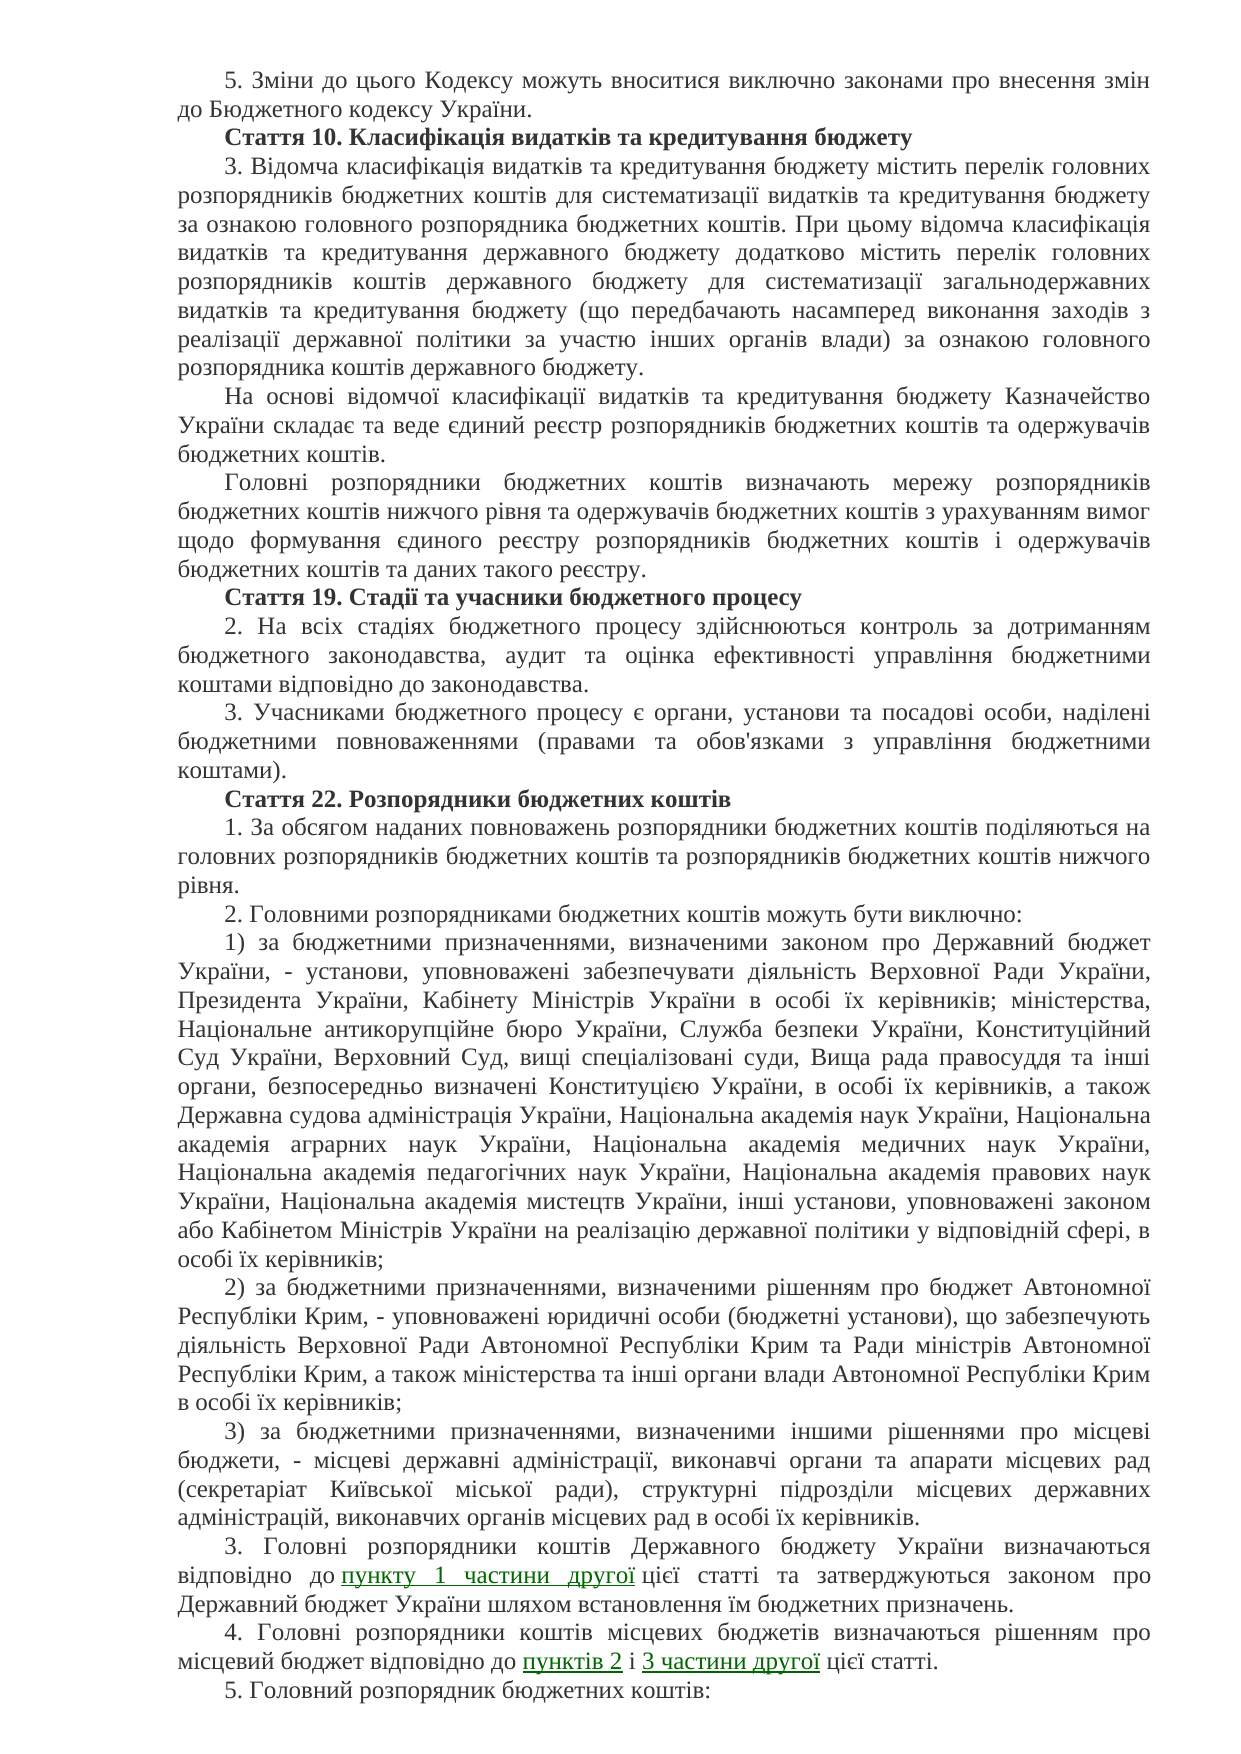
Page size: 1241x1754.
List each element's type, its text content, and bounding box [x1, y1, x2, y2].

text 4. Головні розпорядники коштів місцевих бюджетів визначаються рішенням про місцевий бюджет відповідно до пунктів 2 і 3 частини другої цієї статті. [177, 1617, 1152, 1675]
text 3. Відомча класифікація видатків та кредитування бюджету містить перелік головних розпорядників бюджетних коштів для систематизації видатків та кредитування бюджету за ознакою головного розпорядника бюджетних коштів. При цьому відомча класифікація видатків та кредитування державного бюджету додатково містить перелік головних розпорядників коштів державного бюджету для систематизації загальнодержавних видатків та кредитування бюджету (що передбачають насамперед виконання заходів з реалізації державної політики за участю інших органів влади) за ознакою головного розпорядника коштів державного бюджету. [177, 151, 1152, 381]
text 5. Головний розпорядник бюджетних коштів: [177, 1675, 1152, 1704]
text 3) за бюджетними призначеннями, визначеними іншими рішеннями про місцеві бюджети, - місцеві державні адміністрації, виконавчі органи та апарати місцевих рад (секретаріат Київської міської ради), структурні підрозділи місцевих державних адміністрацій, виконавчих органів місцевих рад в особі їх керівників. [177, 1416, 1152, 1531]
text Стаття 19. Стадії та учасники бюджетного процесу [177, 582, 1152, 611]
text Стаття 10. Класифікація видатків та кредитування бюджету [177, 122, 1152, 151]
text 2) за бюджетними призначеннями, визначеними рішенням про бюджет Автономної Республіки Крим, - уповноважені юридичні особи (бюджетні установи), що забезпечують діяльність Верховної Ради Автономної Республіки Крим та Ради міністрів Автономної Республіки Крим, а також міністерства та інші органи влади Автономної Республіки Крим в особі їх керівників; [177, 1272, 1152, 1416]
text 1. За обсягом наданих повноважень розпорядники бюджетних коштів поділяються на головних розпорядників бюджетних коштів та розпорядників бюджетних коштів нижчого рівня. [177, 812, 1152, 899]
text 3. Учасниками бюджетного процесу є органи, установи та посадові особи, наділені бюджетними повноваженнями (правами та обов'язками з управління бюджетними коштами). [177, 697, 1152, 784]
text Головні розпорядники бюджетних коштів визначають мережу розпорядників бюджетних коштів нижчого рівня та одержувачів бюджетних коштів з урахуванням вимог щодо формування єдиного реєстру розпорядників бюджетних коштів і одержувачів бюджетних коштів та даних такого реєстру. [177, 467, 1152, 582]
text На основі відомчої класифікації видатків та кредитування бюджету Казначейство України складає та веде єдиний реєстр розпорядників бюджетних коштів та одержувачів бюджетних коштів. [177, 381, 1152, 467]
text 2. Головними розпорядниками бюджетних коштів можуть бути виключно: [177, 899, 1152, 927]
text 1) за бюджетними призначеннями, визначеними законом про Державний бюджет України, - установи, уповноважені забезпечувати діяльність Верховної Ради України, Президента України, Кабінету Міністрів України в особі їх керівників; міністерства, Національне антикорупційне бюро України, Служба безпеки України, Конституційний Суд України, Верховний Суд, вищі спеціалізовані суди, Вища рада правосуддя та інші органи, безпосередньо визначені Конституцією України, в особі їх керівників, а також Державна судова адміністрація України, Національна академія наук України, Національна академія аграрних наук України, Національна академія медичних наук України, Національна академія педагогічних наук України, Національна академія правових наук України, Національна академія мистецтв України, інші установи, уповноважені законом або Кабінетом Міністрів України на реалізацію державної політики у відповідній сфері, в особі їх керівників; [177, 927, 1152, 1272]
text 2. На всіх стадіях бюджетного процесу здійснюються контроль за дотриманням бюджетного законодавства, аудит та оцінка ефективності управління бюджетними коштами відповідно до законодавства. [177, 611, 1152, 697]
text Стаття 22. Розпорядники бюджетних коштів [177, 784, 1152, 812]
text 5. Зміни до цього Кодексу можуть вноситися виключно законами про внесення змін до Бюджетного кодексу України. [177, 65, 1152, 122]
text 3. Головні розпорядники коштів Державного бюджету України визначаються відповідно до пункту 1 частини другої цієї статті та затверджуються законом про Державний бюджет України шляхом встановлення їм бюджетних призначень. [177, 1531, 1152, 1617]
